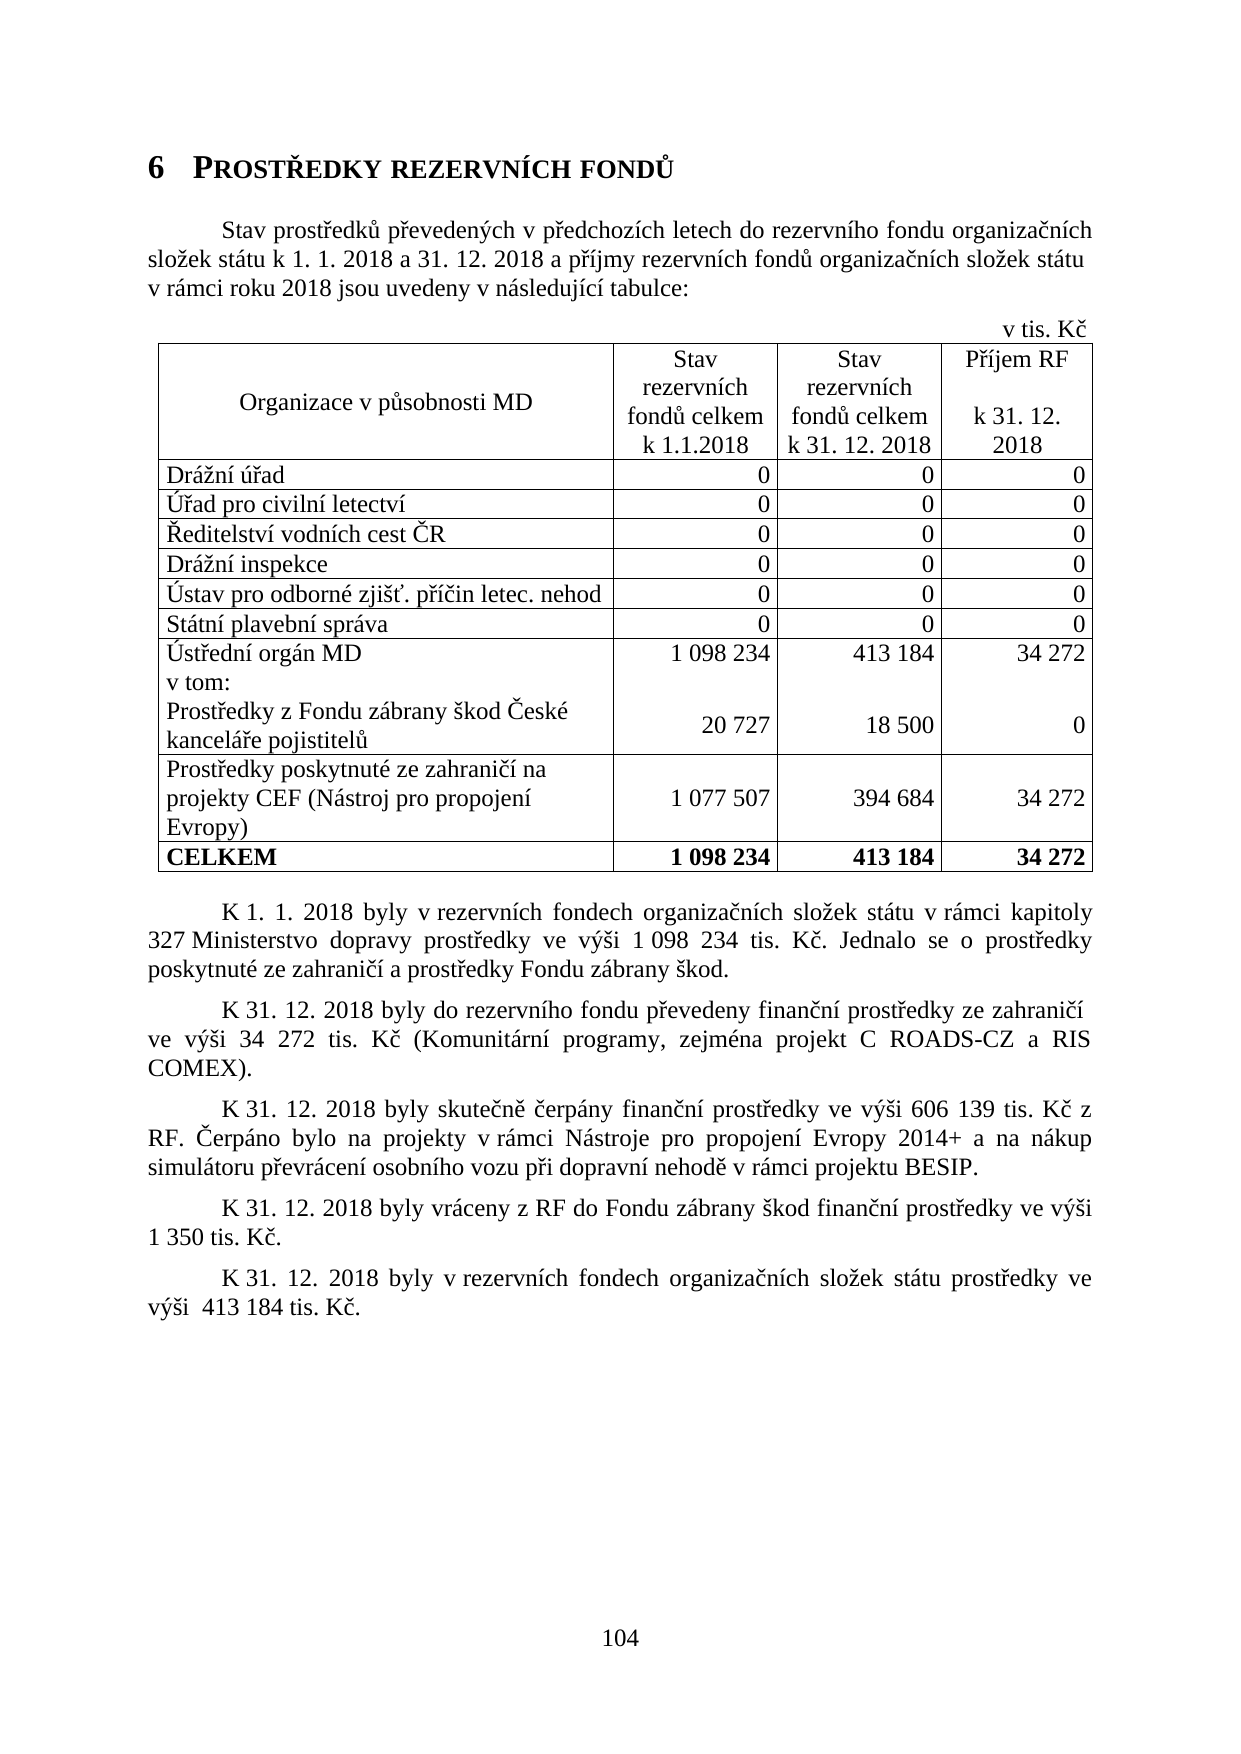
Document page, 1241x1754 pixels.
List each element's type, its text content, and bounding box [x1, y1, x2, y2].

text K 1. 1. 2018 byly v rezervních fondech organizačních složek státu v rámci kapitoly 327 Ministerstvo dopravy prostředky ve výši 1 098 234 tis. Kč. Jednalo se o prostředky poskytnuté ze zahraničí a prostředky Fondu zábrany škod. [148, 897, 1093, 983]
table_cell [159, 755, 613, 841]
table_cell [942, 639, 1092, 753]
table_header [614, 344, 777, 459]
list Prostředky rezervních fondů [148, 148, 1093, 186]
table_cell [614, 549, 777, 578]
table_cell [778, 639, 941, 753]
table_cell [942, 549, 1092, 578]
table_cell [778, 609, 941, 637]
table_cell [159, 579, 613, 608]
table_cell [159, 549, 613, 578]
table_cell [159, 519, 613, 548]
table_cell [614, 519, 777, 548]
text K 31. 12. 2018 byly skutečně čerpány finanční prostředky ve výši 606 139 tis. Kč z RF. Čerpáno bylo na projekty v rámci Nástroje pro propojení Evropy 2014+ a na nákup simulátoru převrácení osobního vozu při dopravní nehodě v rámci projektu BESIP. [148, 1094, 1093, 1180]
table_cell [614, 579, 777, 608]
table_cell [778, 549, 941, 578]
text K 31. 12. 2018 byly vráceny z RF do Fondu zábrany škod finanční prostředky ve výši 1 350 tis. Kč. [148, 1193, 1093, 1250]
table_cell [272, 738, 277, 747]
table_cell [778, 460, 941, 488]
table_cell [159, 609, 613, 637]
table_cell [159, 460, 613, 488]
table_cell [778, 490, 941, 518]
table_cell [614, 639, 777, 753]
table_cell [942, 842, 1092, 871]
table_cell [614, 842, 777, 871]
text Stav prostředků převedených v předchozích letech do rezervního fondu organizačních složek státu k 1. 1. 2018 a 31. 12. 2018 a příjmy rezervních fondů organizačních složek státu v rámci roku 2018 jsou uvedeny v následující tabulce: [148, 215, 1093, 301]
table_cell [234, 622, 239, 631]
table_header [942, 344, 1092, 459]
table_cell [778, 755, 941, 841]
text v tis. Kč [148, 314, 1166, 343]
text K 31. 12. 2018 byly do rezervního fondu převedeny finanční prostředky ze zahraničí ve výši 34 272 tis. Kč (Komunitární programy, zejména projekt C ROADS-CZ a RIS COMEX). [148, 995, 1093, 1082]
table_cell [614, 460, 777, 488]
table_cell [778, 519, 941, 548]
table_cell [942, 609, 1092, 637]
text K 31. 12. 2018 byly v rezervních fondech organizačních složek státu prostředky ve výši 413 184 tis. Kč. [148, 1263, 1093, 1320]
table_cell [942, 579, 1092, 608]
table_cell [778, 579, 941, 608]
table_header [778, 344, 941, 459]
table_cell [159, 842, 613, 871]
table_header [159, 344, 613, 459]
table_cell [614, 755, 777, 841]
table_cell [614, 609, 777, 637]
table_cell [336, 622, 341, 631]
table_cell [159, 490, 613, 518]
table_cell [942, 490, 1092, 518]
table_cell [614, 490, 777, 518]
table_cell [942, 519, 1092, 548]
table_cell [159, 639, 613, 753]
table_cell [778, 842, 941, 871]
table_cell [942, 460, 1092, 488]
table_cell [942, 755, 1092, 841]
